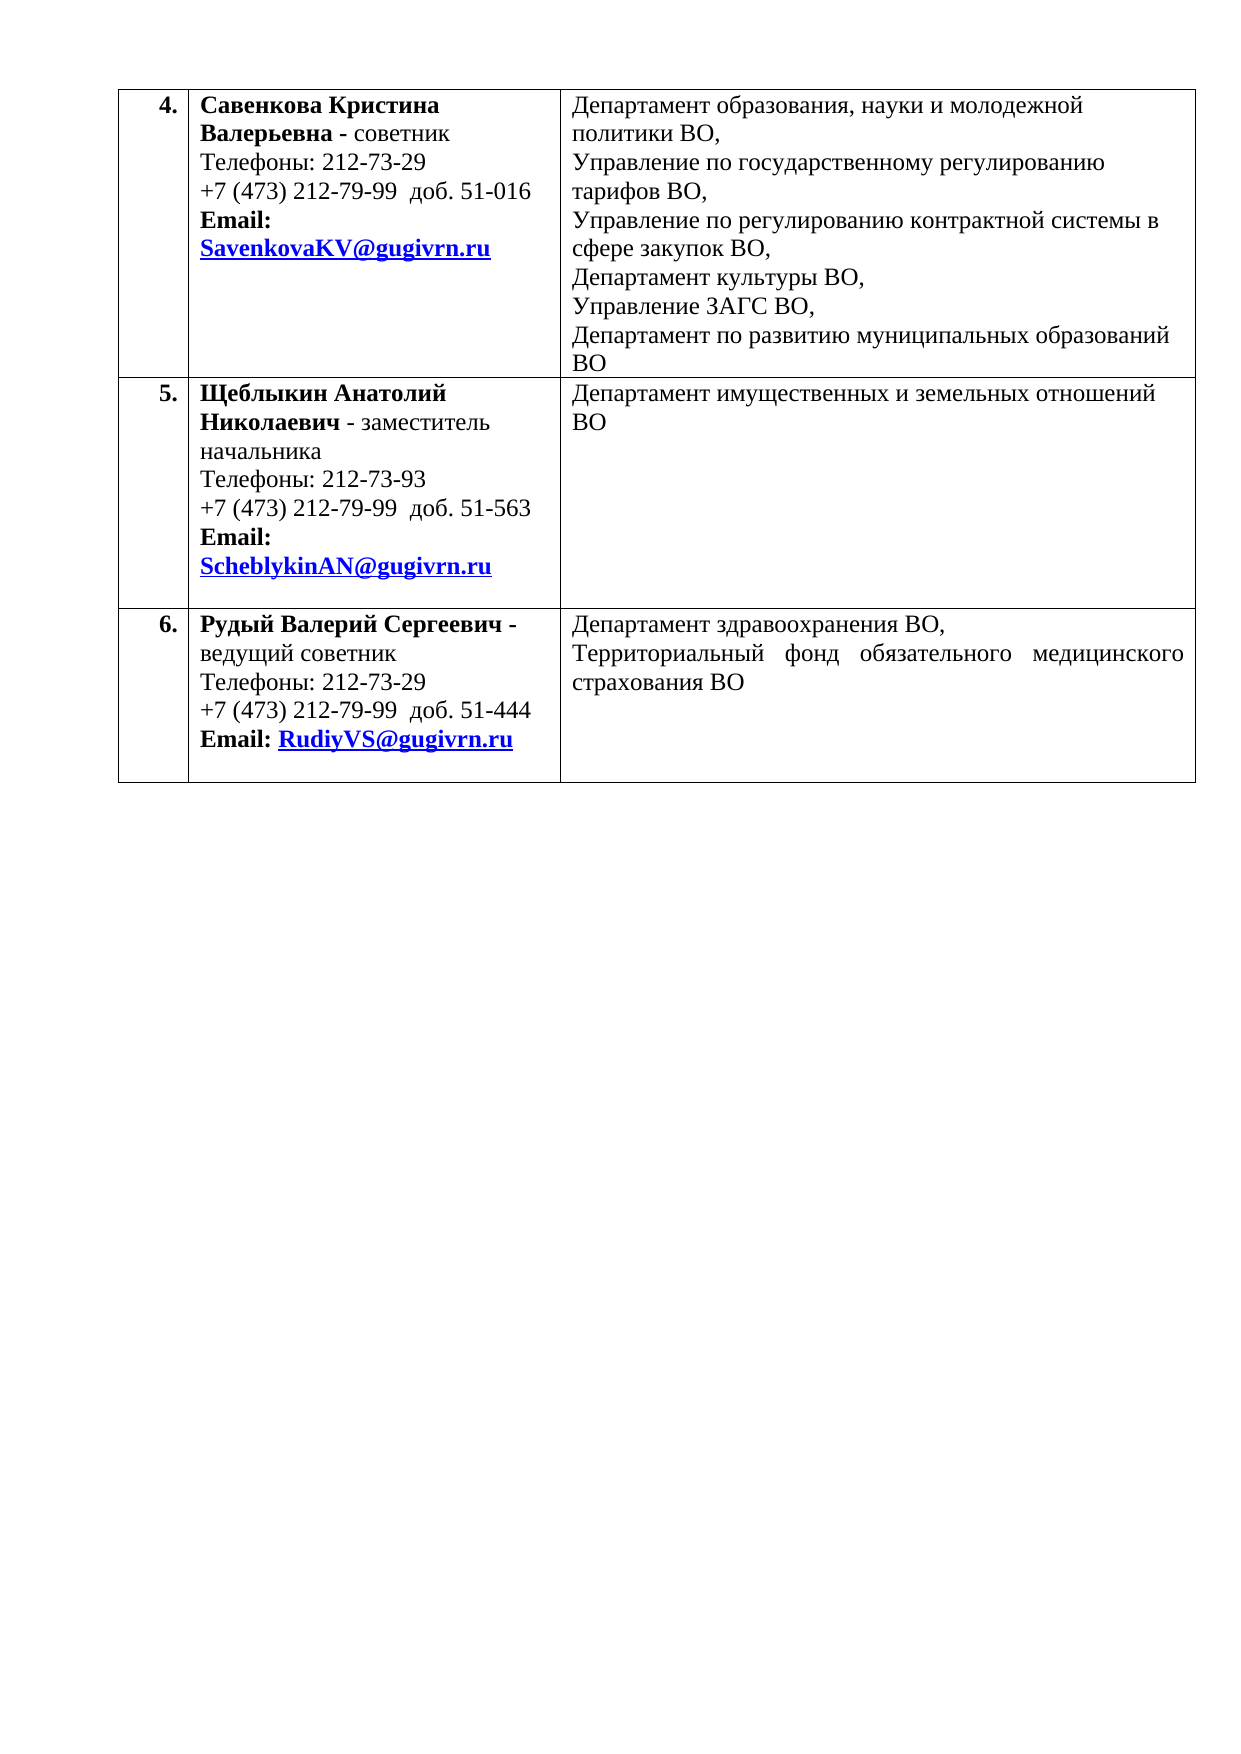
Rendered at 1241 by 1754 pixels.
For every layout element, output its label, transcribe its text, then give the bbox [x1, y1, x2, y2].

table_cell [119, 378, 188, 608]
table_cell Департамент образования, науки и молодежной политики ВО, Управление по государственному регулированию тарифов ВО, Управление по регулированию контрактной системы в сфере закупок ВО, Департамент культуры ВО, Управление ЗАГС ВО, Департамент по развитию муниципальных образований ВО [561, 90, 1195, 377]
table_cell Департамент здравоохранения ВО, Территориальный фонд обязательного медицинского страхования ВО [561, 609, 1195, 782]
table_cell [119, 90, 188, 377]
table_cell [119, 609, 188, 782]
table_cell Щеблыкин Анатолий Николаевич - заместитель начальника Телефоны: 212-73-93 +7 (473) 212-79-99 доб. 51-563 Email: ScheblykinAN@gugivrn.ru [189, 378, 560, 608]
table_cell Савенкова Кристина Валерьевна - советник Телефоны: 212-73-29 +7 (473) 212-79-99 доб. 51-016 Email: SavenkovaKV@gugivrn.ru [189, 90, 560, 377]
table_cell Департамент имущественных и земельных отношений ВО [561, 378, 1195, 608]
table_cell Рудый Валерий Сергеевич - ведущий советник Телефоны: 212-73-29 +7 (473) 212-79-99 доб. 51-444 Email: RudiyVS@gugivrn.ru [189, 609, 560, 782]
